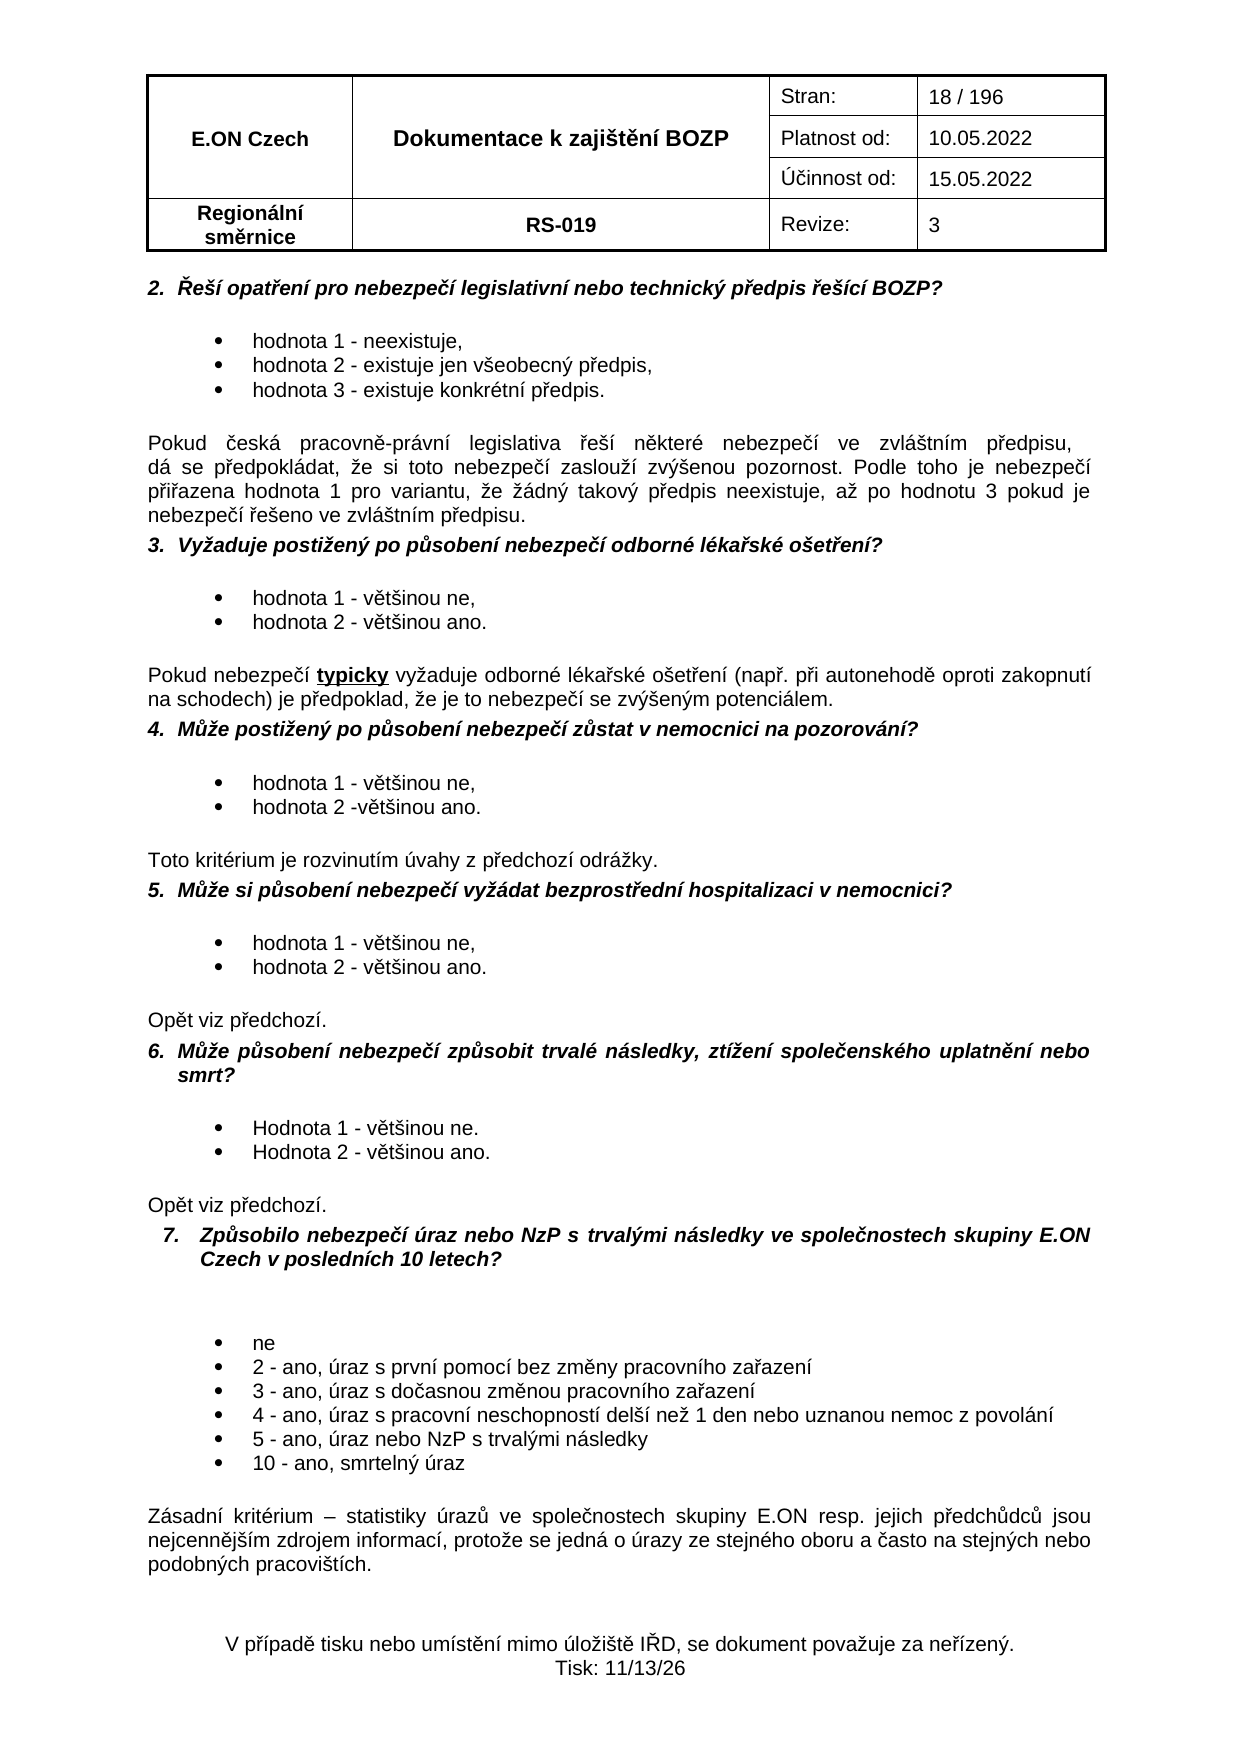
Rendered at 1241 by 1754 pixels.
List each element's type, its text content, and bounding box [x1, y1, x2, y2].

text Pokud nebezpečí typicky vyžaduje odborné lékařské ošetření (např. při autonehodě oproti zakopnutí na schodech) je předpoklad, že je to nebezpečí se zvýšeným potenciálem. [148, 663, 1092, 711]
list hodnota 2 - většinou ano. [215, 610, 1092, 634]
list ne [215, 1330, 1092, 1354]
text Toto kritérium je rozvinutím úvahy z předchozí odrážky. [148, 848, 1092, 872]
list hodnota 1 - většinou ne, [215, 770, 1092, 794]
list Hodnota 2 - většinou ano. [215, 1140, 1092, 1164]
text Opět viz předchozí. [148, 1193, 1092, 1217]
list 10 - ano, smrtelný úraz [215, 1451, 1092, 1475]
list Způsobilo nebezpečí úraz nebo NzP s trvalými následky ve společnostech skupiny E.ON Czech v posledních 10 letech? [162, 1223, 1092, 1271]
list hodnota 1 - neexistuje, [215, 329, 1092, 353]
list 2 - ano, úraz s první pomocí bez změny pracovního zařazení [215, 1354, 1092, 1378]
list 3 - ano, úraz s dočasnou změnou pracovního zařazení [215, 1378, 1092, 1403]
text Pokud česká pracovně-právní legislativa řeší některé nebezpečí ve zvláštním předpisu, dá se předpokládat, že si toto nebezpečí zaslouží zvýšenou pozornost. Podle toho je nebezpečí přiřazena hodnota 1 pro variantu, že žádný takový předpis neexistuje, až po hodnotu 3 pokud je nebezpečí řešeno ve zvláštním předpisu. [148, 431, 1092, 526]
list hodnota 2 - existuje jen všeobecný předpis, [215, 353, 1092, 377]
text Opět viz předchozí. [148, 1008, 1092, 1032]
list 4 - ano, úraz s pracovní neschopností delší než 1 den nebo uznanou nemoc z povolání [215, 1403, 1092, 1427]
list Může si působení nebezpečí vyžádat bezprostřední hospitalizaci v nemocnici? [148, 878, 1092, 902]
list Může působení nebezpečí způsobit trvalé následky, ztížení společenského uplatnění nebo smrt? [148, 1038, 1092, 1086]
list Vyžaduje postižený po působení nebezpečí odborné lékařské ošetření? [148, 533, 1092, 557]
list Řeší opatření pro nebezpečí legislativní nebo technický předpis řešící BOZP? [148, 276, 1092, 300]
list 5 - ano, úraz nebo NzP s trvalými následky [215, 1427, 1092, 1451]
text Zásadní kritérium – statistiky úrazů ve společnostech skupiny E.ON resp. jejich předchůdců jsou nejcennějším zdrojem informací, protože se jedná o úrazy ze stejného oboru a často na stejných nebo podobných pracovištích. [148, 1504, 1092, 1576]
list hodnota 3 - existuje konkrétní předpis. [215, 377, 1092, 401]
list hodnota 2 - většinou ano. [215, 955, 1092, 979]
list Může postižený po působení nebezpečí zůstat v nemocnici na pozorování? [148, 717, 1092, 741]
list Hodnota 1 - většinou ne. [215, 1116, 1092, 1140]
list hodnota 1 - většinou ne, [215, 586, 1092, 610]
list hodnota 1 - většinou ne, [215, 931, 1092, 955]
list hodnota 2 -většinou ano. [215, 794, 1092, 818]
